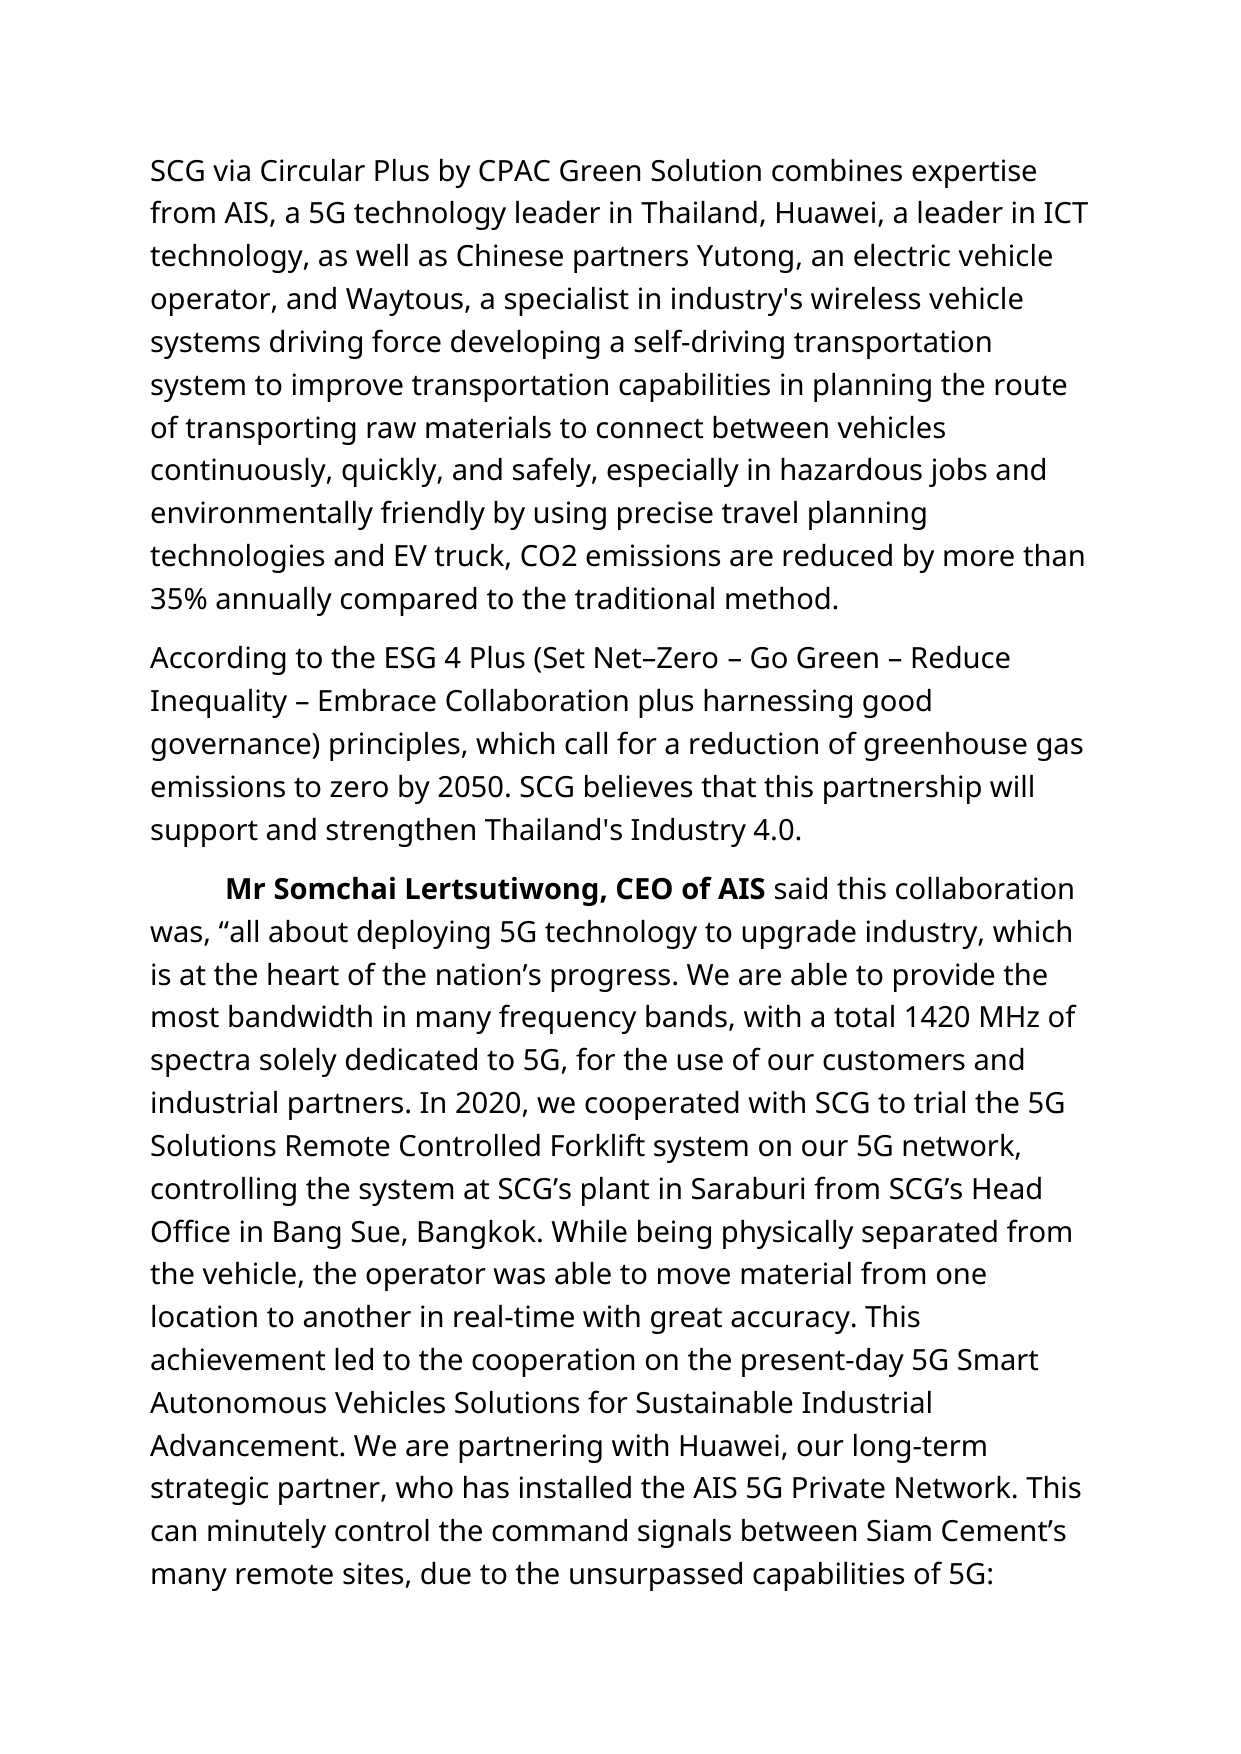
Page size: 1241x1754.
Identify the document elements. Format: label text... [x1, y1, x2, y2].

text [150, 868, 1090, 1593]
text According to the ESG 4 Plus (Set Net–Zero – Go Green – Reduce Inequality – Embrace Collaboration plus harnessing good governance) principles, which call for a reduction of greenhouse gas emissions to zero by 2050. SCG believes that this partnership will support and strengthen Thailand's Industry 4.0. [150, 638, 1090, 848]
text SCG via Circular Plus by CPAC Green Solution combines expertise from AIS, a 5G technology leader in Thailand, Huawei, a leader in ICT technology, as well as Chinese partners Yutong, an electric vehicle operator, and Waytous, a specialist in industry's wireless vehicle systems driving force developing a self-driving transportation system to improve transportation capabilities in planning the route of transporting raw materials to connect between vehicles continuously, quickly, and safely, especially in hazardous jobs and environmentally friendly by using precise travel planning technologies and EV truck, CO2 emissions are reduced by more than 35% annually compared to the traditional method. [150, 150, 1090, 618]
